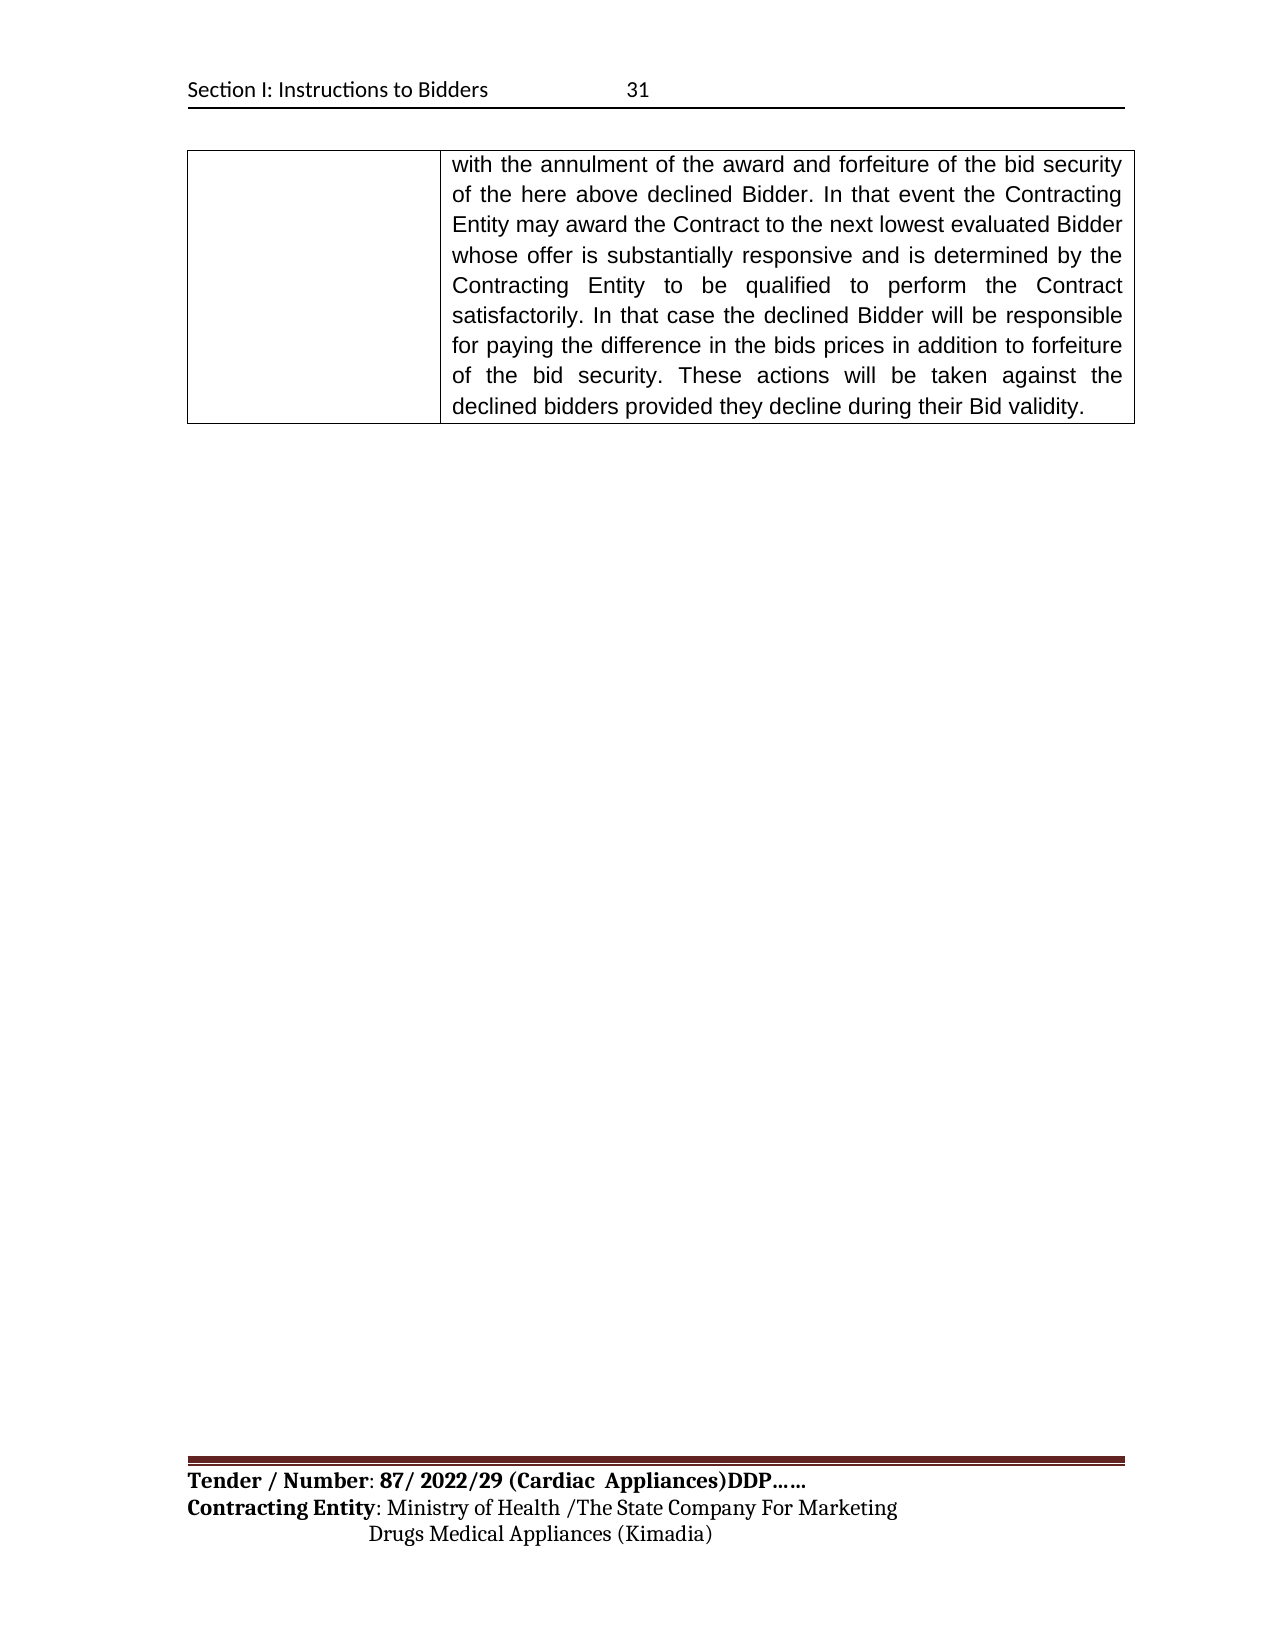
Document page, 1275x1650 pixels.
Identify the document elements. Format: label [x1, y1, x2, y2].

table_cell [188, 151, 440, 423]
table_cell [441, 151, 1134, 423]
